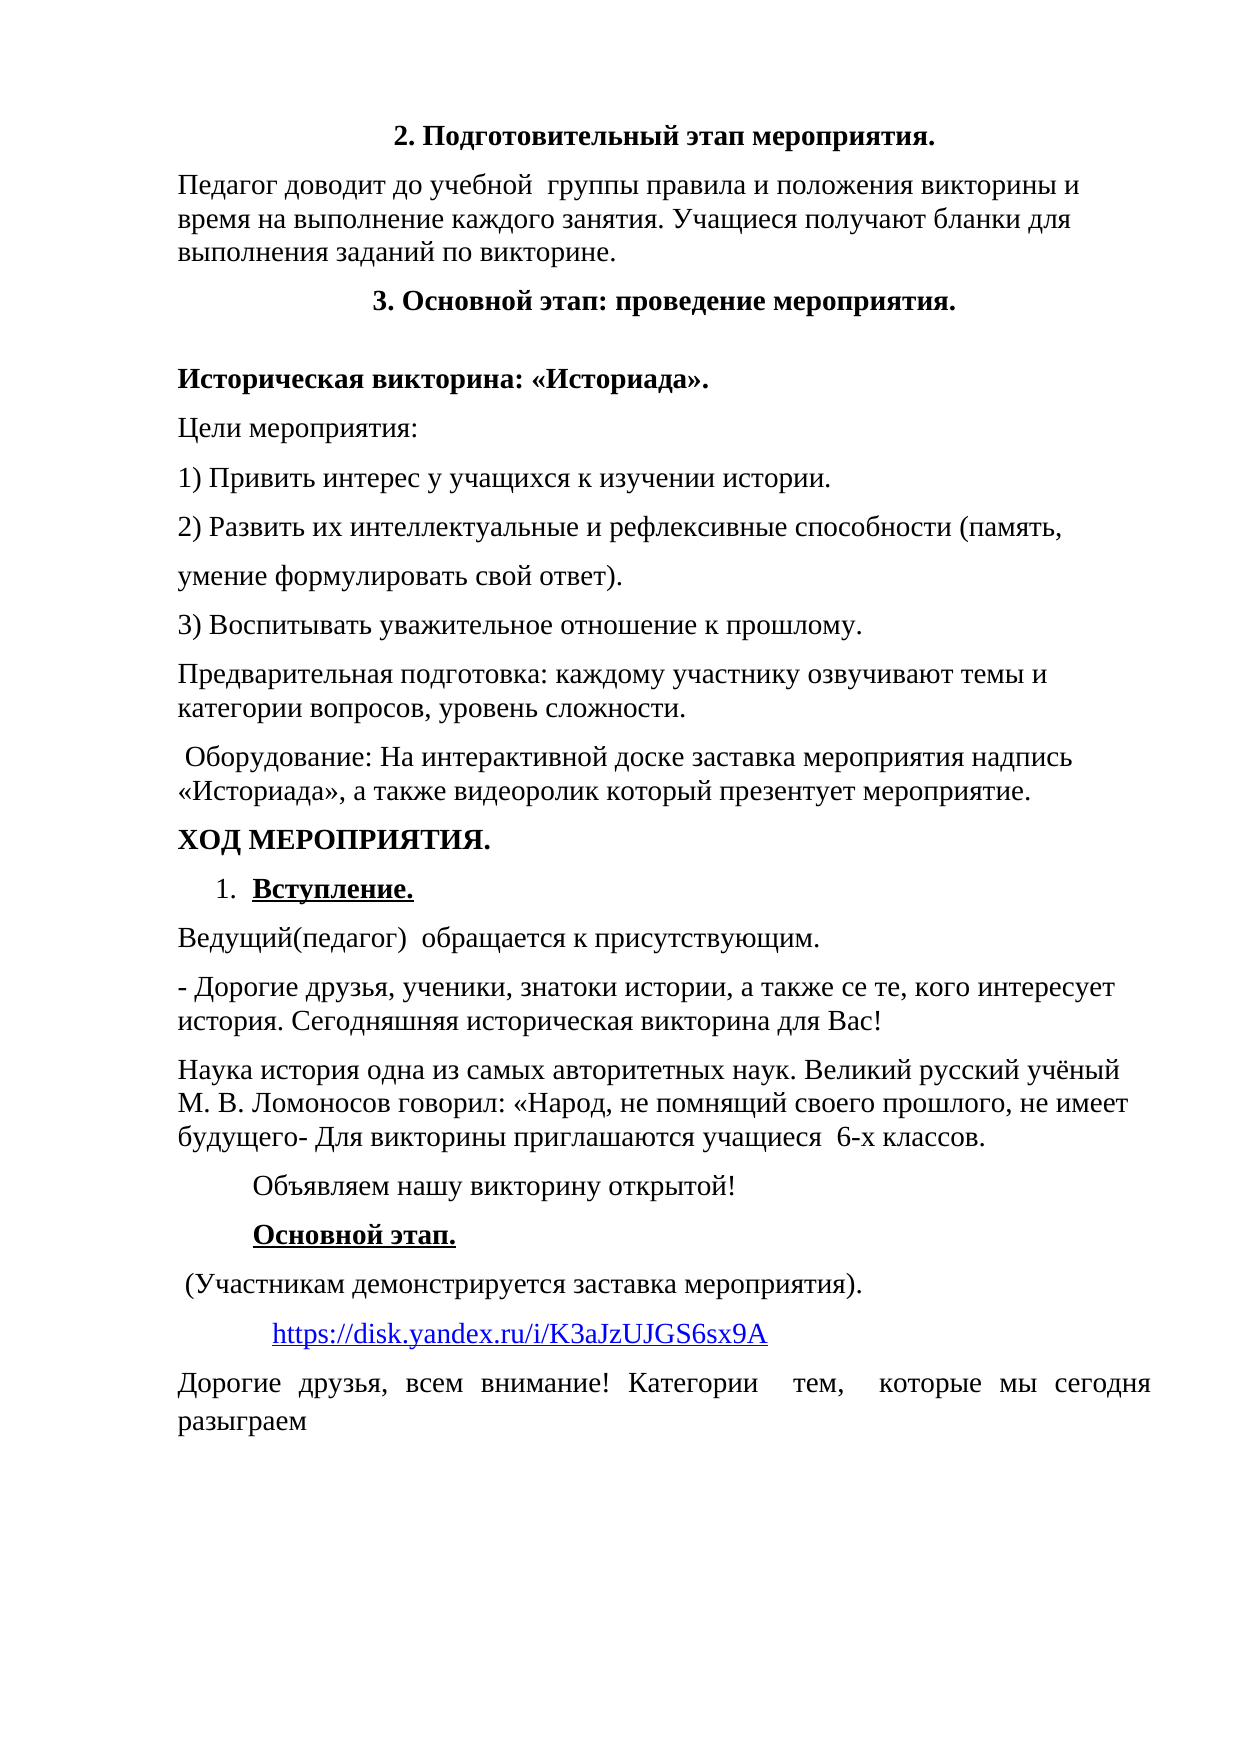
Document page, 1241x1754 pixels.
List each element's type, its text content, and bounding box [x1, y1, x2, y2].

text Объявляем нашу викторину открытой! [252, 1168, 1152, 1202]
text (Участникам демонстрируется заставка мероприятия). [177, 1267, 1152, 1300]
text Историческая викторина: «Историада». [177, 361, 1152, 395]
text 1) Привить интерес у учащихся к изучении истории. [177, 460, 1152, 493]
text 3. Основной этап: проведение мероприятия. [177, 283, 1152, 346]
text Наука история одна из самых авторитетных наук. Великий русский учёный М. В. Ломоносов говорил: «Народ, не помнящий своего прошлого, не имеет будущего- Для викторины приглашаются учащиеся 6-х классов. [177, 1052, 1152, 1153]
text 2) Развить их интеллектуальные и рефлексивные способности (память, [177, 509, 1152, 542]
text ХОД МЕРОПРИЯТИЯ. [177, 822, 1152, 855]
text Предварительная подготовка: каждому участнику озвучивают темы и категории вопросов, уровень сложности. [177, 656, 1152, 723]
text умение формулировать свой ответ). [177, 558, 1152, 592]
text Ведущий(педагог) обращается к присутствующим. [177, 920, 1152, 954]
text 2. Подготовительный этап мероприятия. [177, 118, 1152, 152]
list Вступление. [215, 871, 1152, 904]
text - Дорогие друзья, ученики, знатоки истории, а также се те, кого интересует история. Сегодняшняя историческая викторина для Вас! [177, 969, 1152, 1036]
text Оборудование: На интерактивной доске заставка мероприятия надпись «Историада», а также видеоролик который презентует мероприятие. [177, 739, 1152, 806]
text 3) Воспитывать уважительное отношение к прошлому. [177, 607, 1152, 641]
text Цели мероприятия: [177, 411, 1152, 444]
text Педагог доводит до учебной группы правила и положения викторины и время на выполнение каждого занятия. Учащиеся получают бланки для выполнения заданий по викторине. [177, 167, 1152, 268]
text Основной этап. [252, 1217, 1152, 1251]
text https://disk.yandex.ru/i/K3aJzUJGS6sx9A [177, 1316, 1152, 1349]
text Дорогие друзья, всем внимание! Категории тем, которые мы сегодня разыграем [177, 1365, 1152, 1437]
